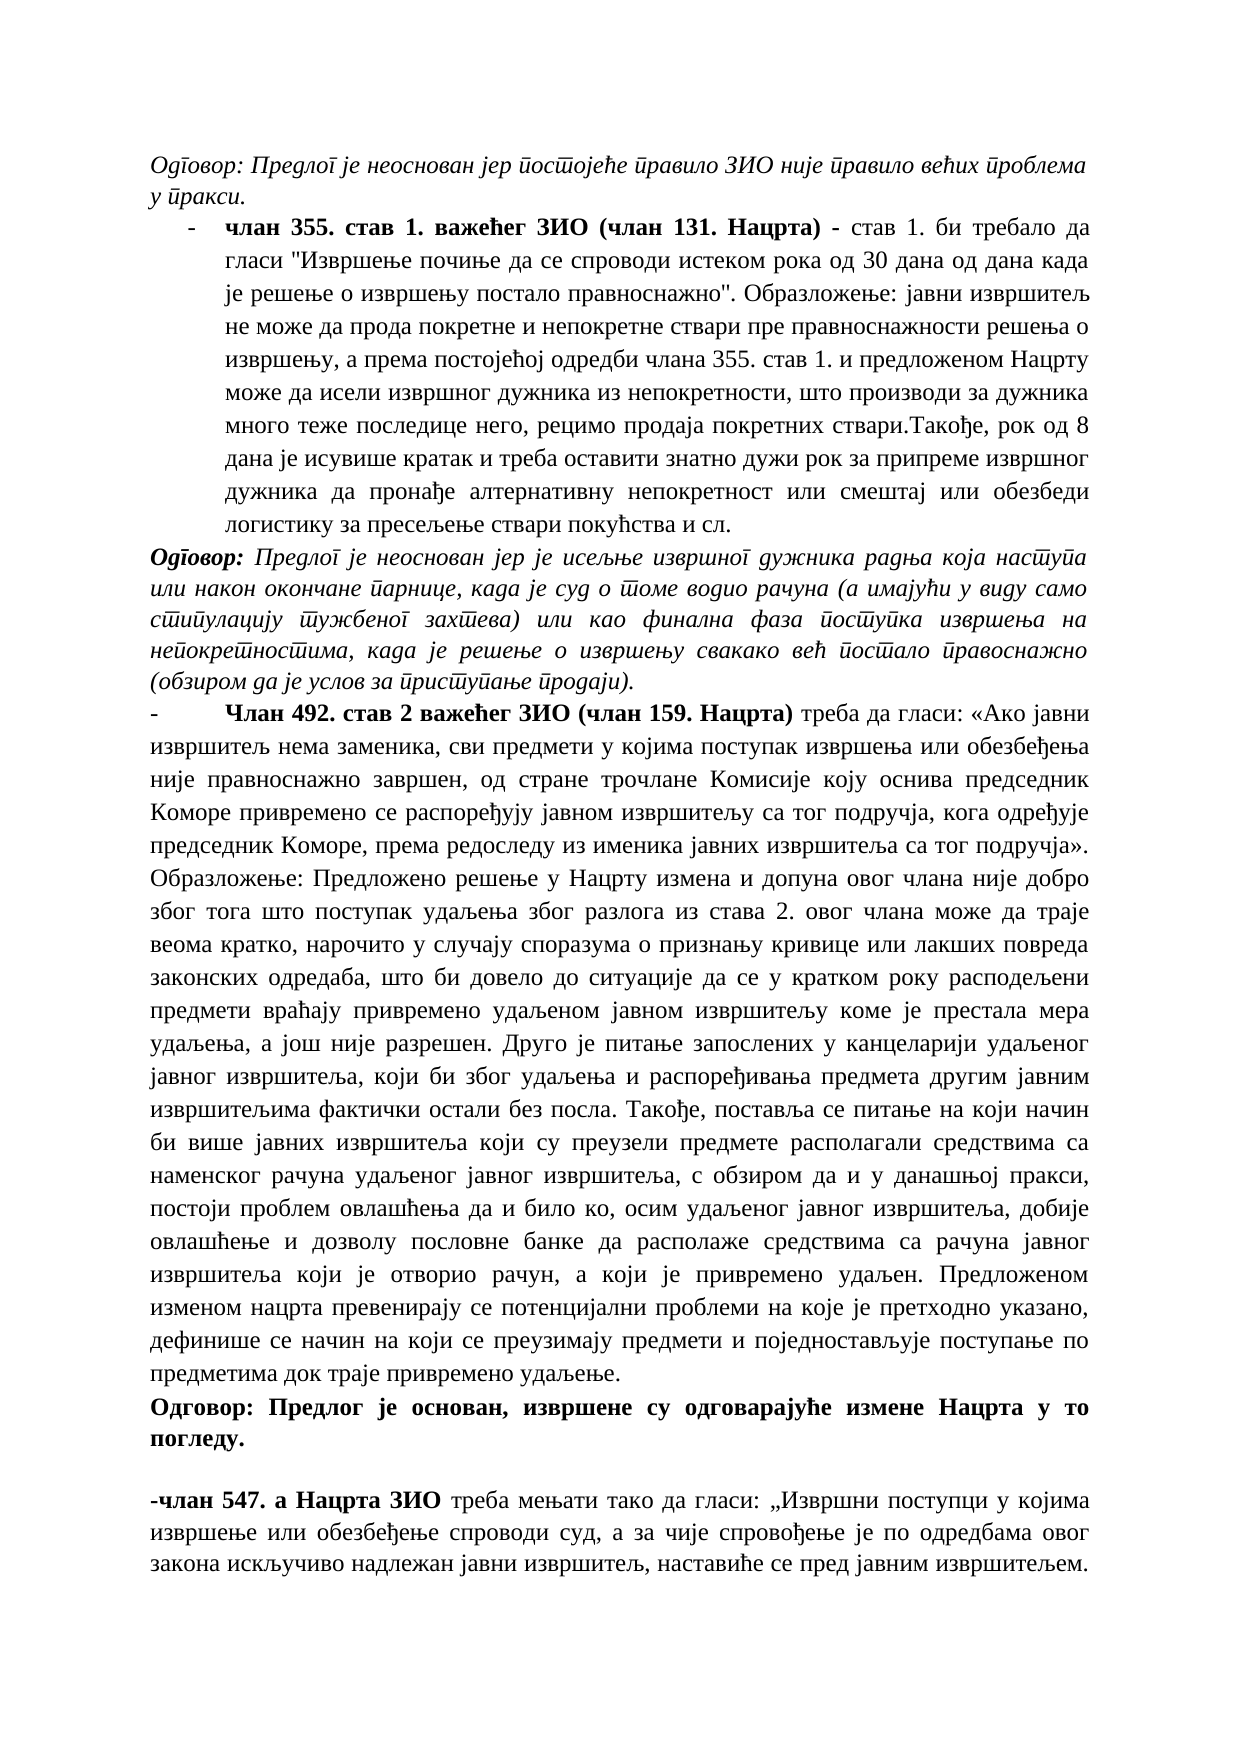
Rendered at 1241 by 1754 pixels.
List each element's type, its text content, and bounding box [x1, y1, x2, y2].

text Одговор: Предлог је основан, извршене су одговарајуће измене Нацрта у то погледу. [150, 1392, 1090, 1483]
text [150, 1486, 1090, 1576]
text Одговор: Предлог је неоснован јер постојеће правило ЗИО није правило већих проблема у пракси. [150, 150, 1090, 210]
list члан 355. став 1. важећег ЗИО (члан 131. Нацрта) - став 1. би требало да гласи ''Извршење почиње да се спроводи истеком рока од 30 дана од дана када је решење о извршењу постало правноснажно''. Образложење: јавни извршитељ не може да прода покретне и непокретне ствари пре правноснажности решења о извршењу, а према постојећој одредби члана 355. став 1. и предложеном Нацрту може да исели извршног дужника из непокретности, што производи за дужника много теже последице него, рецимо продаја покретних ствари.Такође, рок од 8 дана је исувише кратак и треба оставити знатно дужи рок за припреме извршног дужника да пронађе алтернативну непокретност или смештај или обезбеди логистику за пресељење ствари покућства и сл. [187, 212, 1090, 538]
list Члан 492. став 2 важећег ЗИО (члан 159. Нацрта) треба да гласи: «Ако јавни извршитељ нема заменика, сви предмети у којима поступак извршења или обезбеђења није правноснажно завршен, од стране трочлане Комисије коју оснива председник Коморе привремено се распоређују јавном извршитељу са тог подручја, кога одређује председник Коморе, према редоследу из именика јавних извршитеља са тог подручја». Образложење: Предложено решење у Нацрту измена и допуна овог члана није добро због тога што поступак удаљења због разлога из става 2. овог члана може да траје веома кратко, нарочито у случају споразума о признању кривице или лакших повреда законских одредаба, што би довело до ситуације да се у кратком року расподељени предмети враћају привремено удаљеном јавном извршитељу коме је престала мера удаљења, а још није разрешен. Друго је питање запослених у канцеларији удаљеног јавног извршитеља, који би због удаљења и распоређивања предмета другим јавним извршитељима фактички остали без посла. Такође, поставља се питање на који начин би више јавних извршитеља који су преузели предмете располагали средствима са наменског рачуна удаљеног јавног извршитеља, с обзиром да и у данашњој пракси, постоји проблем овлашћења да и било ко, осим удаљеног јавног извршитеља, добије овлашћење и дозволу пословне банке да располаже средствима са рачуна јавног извршитеља који је отворио рачун, а који је привремено удаљен. Предложеном изменом нацрта превенирају се потенцијални проблеми на које је претходно указано, дефинише се начин на који се преузимају предмети и поједностављује поступање по предметима док траје привремено удаљење. [150, 698, 1090, 1387]
text Одговор: Предлог је неоснован јер је исељње извршног дужника радња која наступа или након окончане парнице, када је суд о томе водио рачуна (а имајући у виду само стипулацију тужбеног захтева) или као финална фаза поступка извршења на непокретностима, када је решење о извршењу свакако већ постало правоснажно (обзиром да је услов за приступање продаји). [150, 542, 1090, 695]
